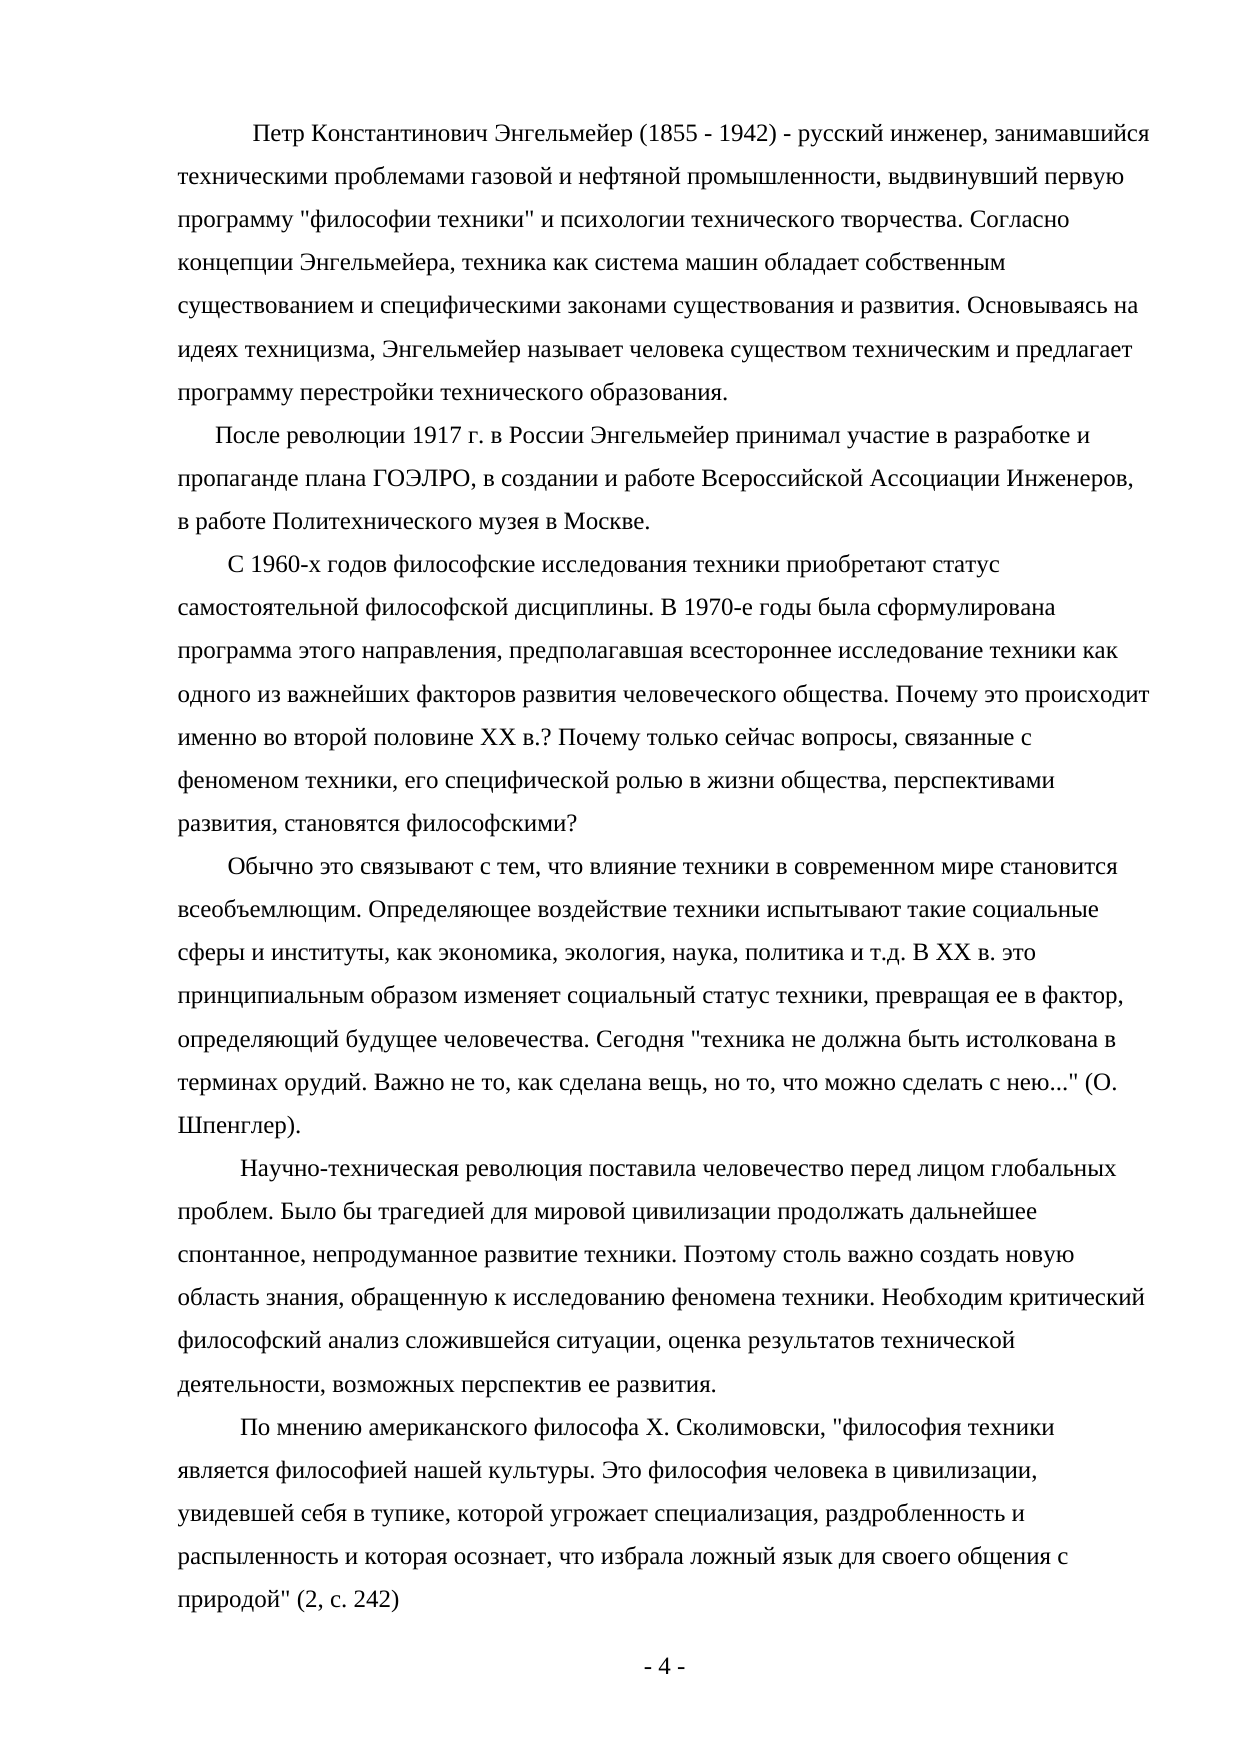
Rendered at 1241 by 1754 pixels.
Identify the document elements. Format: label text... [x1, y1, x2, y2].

text Обычно это связывают с тем, что влияние техники в современном мире становится всеобъемлющим. Определяющее воздействие техники испытывают такие социальные сферы и институты, как экономика, экология, наука, политика и т.д. В XX в. это принципиальным образом изменяет социальный статус техники, превращая ее в фактор, определяющий будущее человечества. Сегодня "техника не должна быть истолкована в терминах орудий. Важно не то, как сделана вещь, но то, что можно сделать с нею..." (О. Шпенглер). [177, 851, 1152, 1139]
text По мнению американского философа X. Сколимовски, "философия техники является философией нашей культуры. Это философия человека в цивилизации, увидевшей себя в тупике, которой угрожает специализация, раздробленность и распыленность и которая осознает, что избрала ложный язык для своего общения с природой" (2, с. 242) [177, 1412, 1152, 1613]
text Петр Константинович Энгельмейер (1855 - 1942) - русский инженер, занимавшийся техническими проблемами газовой и нефтяной промышленности, выдвинувший первую программу "философии техники" и психологии технического творчества. Согласно концепции Энгельмейера, техника как система машин обладает собственным существованием и специфическими законами существования и развития. Основываясь на идеях техницизма, Энгельмейер называет человека существом техническим и предлагает программу перестройки технического образования. [177, 118, 1152, 406]
text После революции . в России Энгельмейер принимал участие в разработке и пропаганде плана ГОЭЛРО, в создании и работе Всероссийской Ассоциации Инженеров, в работе Политехнического музея в Москве. [177, 420, 1152, 535]
text С 1960-х годов философские исследования техники приобретают статус самостоятельной философской дисциплины. В 1970-е годы была сформулирована программа этого направления, предполагавшая всестороннее исследование техники как одного из важнейших факторов развития человеческого общества. Почему это происходит именно во второй половине XX в.? Почему только сейчас вопросы, связанные с феноменом техники, его специфической ролью в жизни общества, перспективами развития, становятся философскими? [177, 549, 1152, 837]
text Научно-техническая революция поставила человечество перед лицом глобальных проблем. Было бы трагедией для мировой цивилизации продолжать дальнейшее спонтанное, непродуманное развитие техники. Поэтому столь важно создать новую область знания, обращенную к исследованию феномена техники. Необходим критический философский анализ сложившейся ситуации, оценка результатов технической деятельности, возможных перспектив ее развития. [177, 1153, 1152, 1397]
